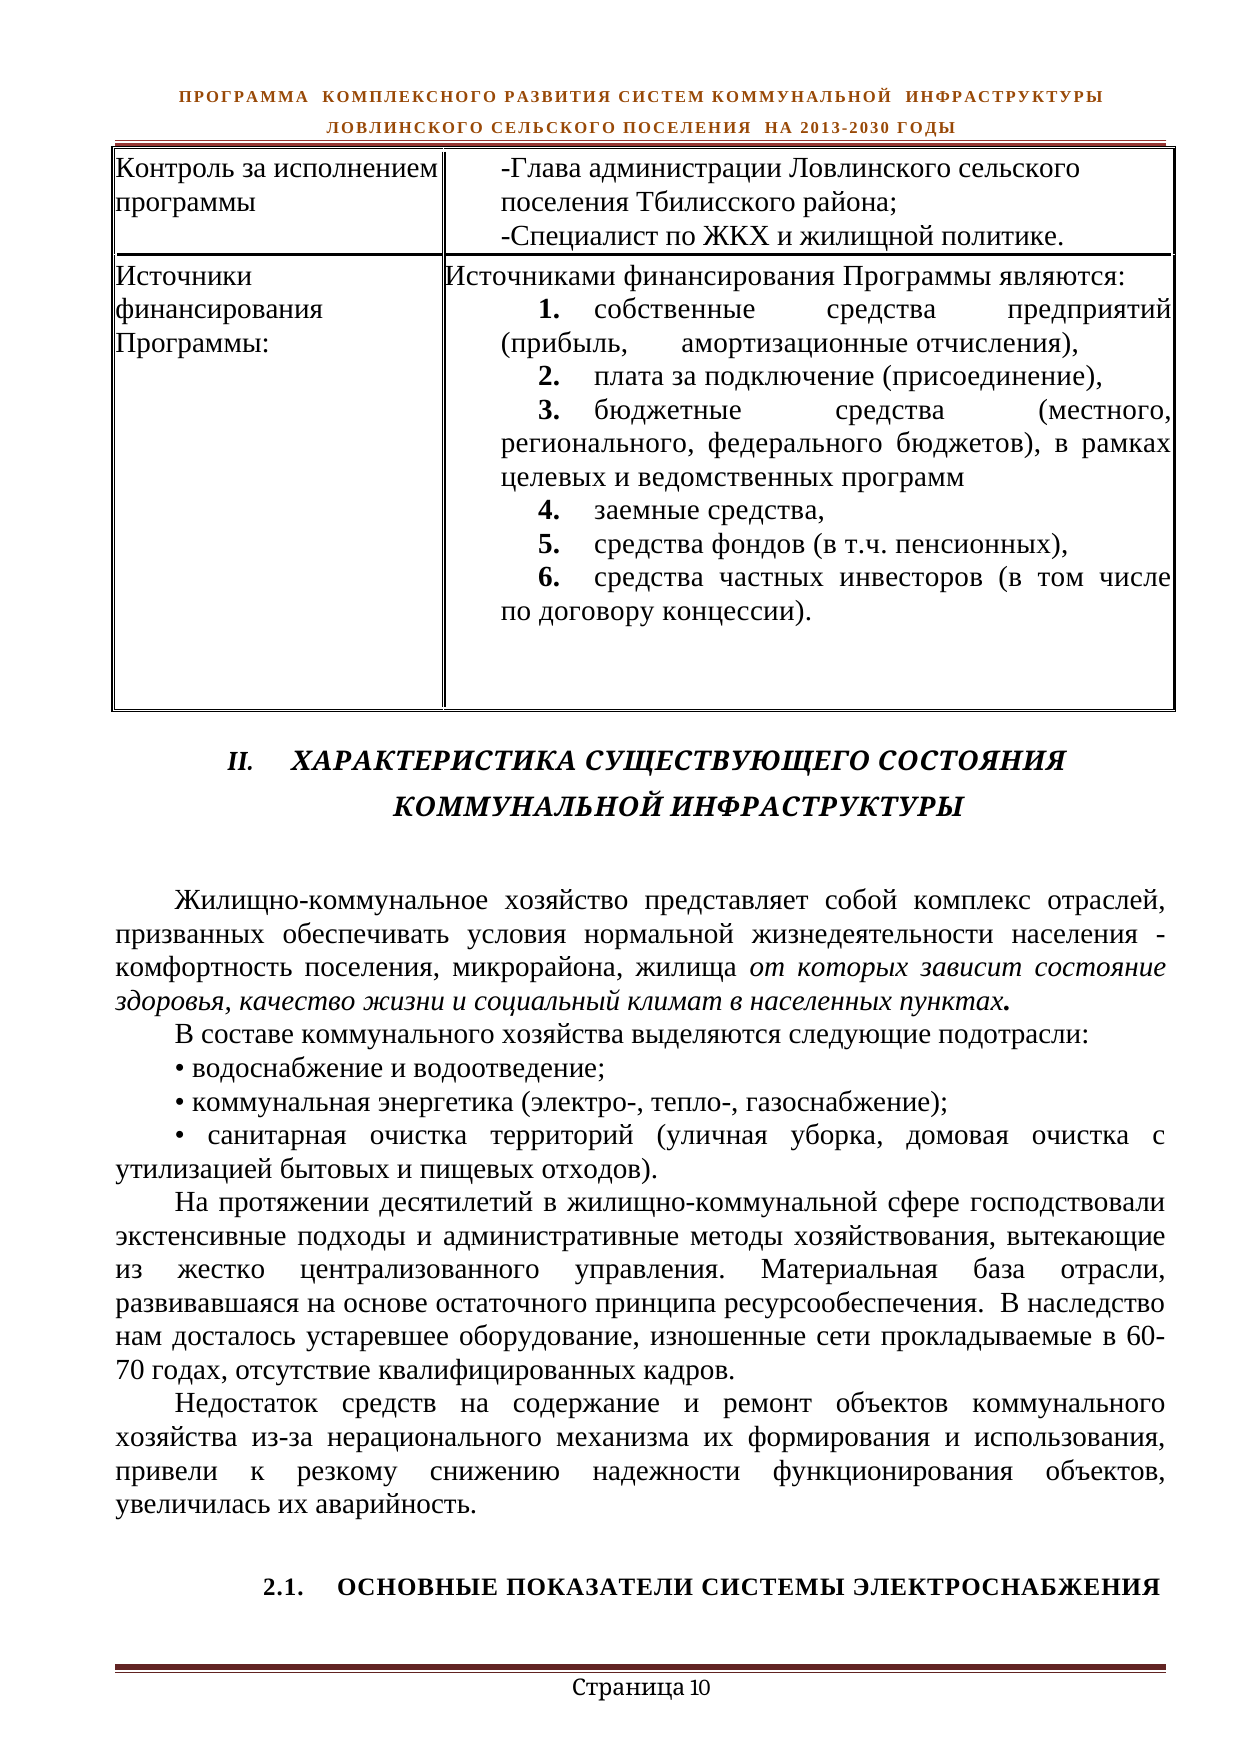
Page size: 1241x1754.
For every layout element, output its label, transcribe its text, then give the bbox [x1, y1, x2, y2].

text • водоснабжение и водоотведение; [115, 1050, 1166, 1084]
text • коммунальная энергетика (электро-, тепло-, газоснабжение); [115, 1084, 1166, 1117]
table_cell Источниками финансирования Программы являются: собственные средства предприятий (прибыль, амортизационные отчисления), плата за подключение (присоединение), бюджетные средства (местного, регионального, федерального бюджетов), в рамках целевых и ведомственных программ заемные средства, средства фондов (в т.ч. пенсионных), средства частных инвесторов (в том числе по договору концессии). [444, 253, 1174, 709]
text На протяжении десятилетий в жилищно-коммунальной сфере господствовали экстенсивные подходы и административные методы хозяйствования, вытекающие из жестко централизованного управления. Материальная база отрасли, развивавшаяся на основе остаточного принципа ресурсообеспечения. В наследство нам досталось устаревшее оборудование, изношенные сети прокладываемые в 60-70 годах, отсутствие квалифицированных кадров. [115, 1184, 1166, 1386]
list Основные показатели системы электроснабжения [263, 1572, 1166, 1601]
text Недостаток средств на содержание и ремонт объектов коммунального хозяйства из-за нерационального механизма их формирования и использования, привели к резкому снижению надежности функционирования объектов, увеличилась их аварийность. [115, 1386, 1166, 1520]
text Жилищно-коммунальное хозяйство представляет собой комплекс отраслей, призванных обеспечивать условия нормальной жизнедеятельности населения - комфортность поселения, микрорайона, жилища от которых зависит состояние здоровья, качество жизни и социальный климат в населенных пунктах. [115, 882, 1166, 1017]
text • санитарная очистка территорий (уличная уборка, домовая очистка с утилизацией бытовых и пищевых отходов). [115, 1117, 1166, 1184]
table_cell Контроль за исполнением программы [113, 147, 444, 253]
table_cell Источники финансирования Программы: [113, 253, 444, 709]
text В составе коммунального хозяйства выделяются следующие подотрасли: [115, 1017, 1166, 1050]
table_cell -Глава администрации Ловлинского сельского поселения Тбилисского района; -Специалист по ЖКХ и жилищной политике. [444, 149, 1173, 253]
list Характеристика существующего состояния коммунальной инфраструктуры [153, 746, 1166, 823]
